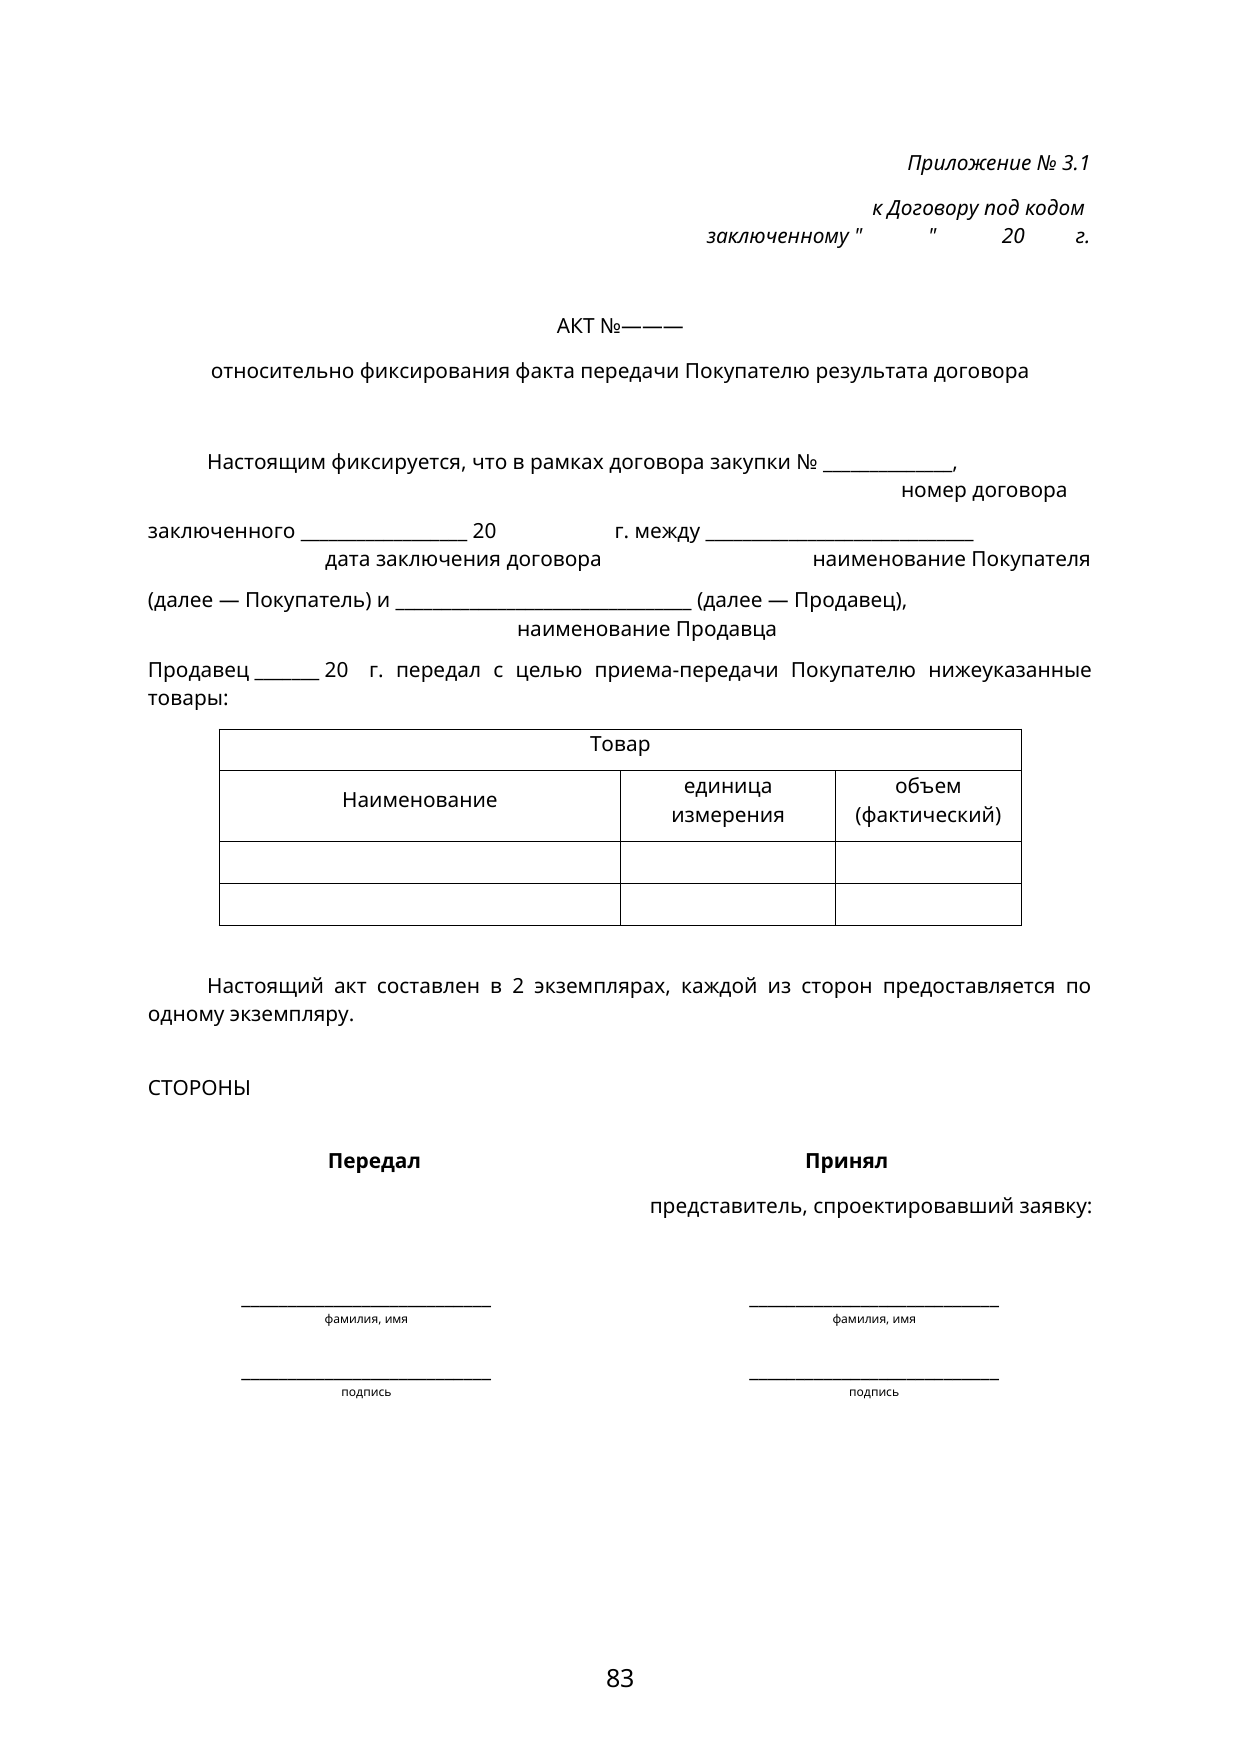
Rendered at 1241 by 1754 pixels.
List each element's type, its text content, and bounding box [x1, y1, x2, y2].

text номер договора [901, 475, 1092, 504]
text относительно фиксирования факта передачи Покупателю результата договора [148, 357, 1092, 385]
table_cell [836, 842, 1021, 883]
text (далее — Покупатель) и ________________________________ (далее — Продавец), [148, 586, 1093, 614]
text АКТ №——— [148, 311, 1092, 340]
text Настоящим фиксируется, что в рамках договора закупки № ______________, [148, 447, 1092, 475]
text заключенного __________________ 20 г. между _____________________________ [148, 516, 1092, 544]
text Приложение № 3.1 [148, 148, 1092, 176]
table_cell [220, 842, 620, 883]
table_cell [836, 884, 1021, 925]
text представитель, спроектировавший заявку: [148, 1192, 1092, 1220]
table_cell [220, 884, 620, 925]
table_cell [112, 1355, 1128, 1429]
text Настоящий акт составлен в 2 экземплярах, каждой из сторон предоставляется по одному экземпляру. [148, 971, 1092, 1028]
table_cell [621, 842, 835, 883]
text СТОРОНЫ [148, 1073, 1092, 1101]
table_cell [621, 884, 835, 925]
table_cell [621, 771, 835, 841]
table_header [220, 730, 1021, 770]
text дата заключения договора наименование Покупателя [325, 544, 1130, 573]
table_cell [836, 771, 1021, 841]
text к Договору под кодом заключенному " " 20 г. [148, 193, 1092, 250]
text наименование Продавца [517, 614, 1130, 642]
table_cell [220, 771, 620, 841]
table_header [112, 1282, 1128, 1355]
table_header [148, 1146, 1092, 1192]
text Продавец _______ 20 г. передал с целью приема-передачи Покупателю нижеуказанные товары: [148, 655, 1092, 712]
